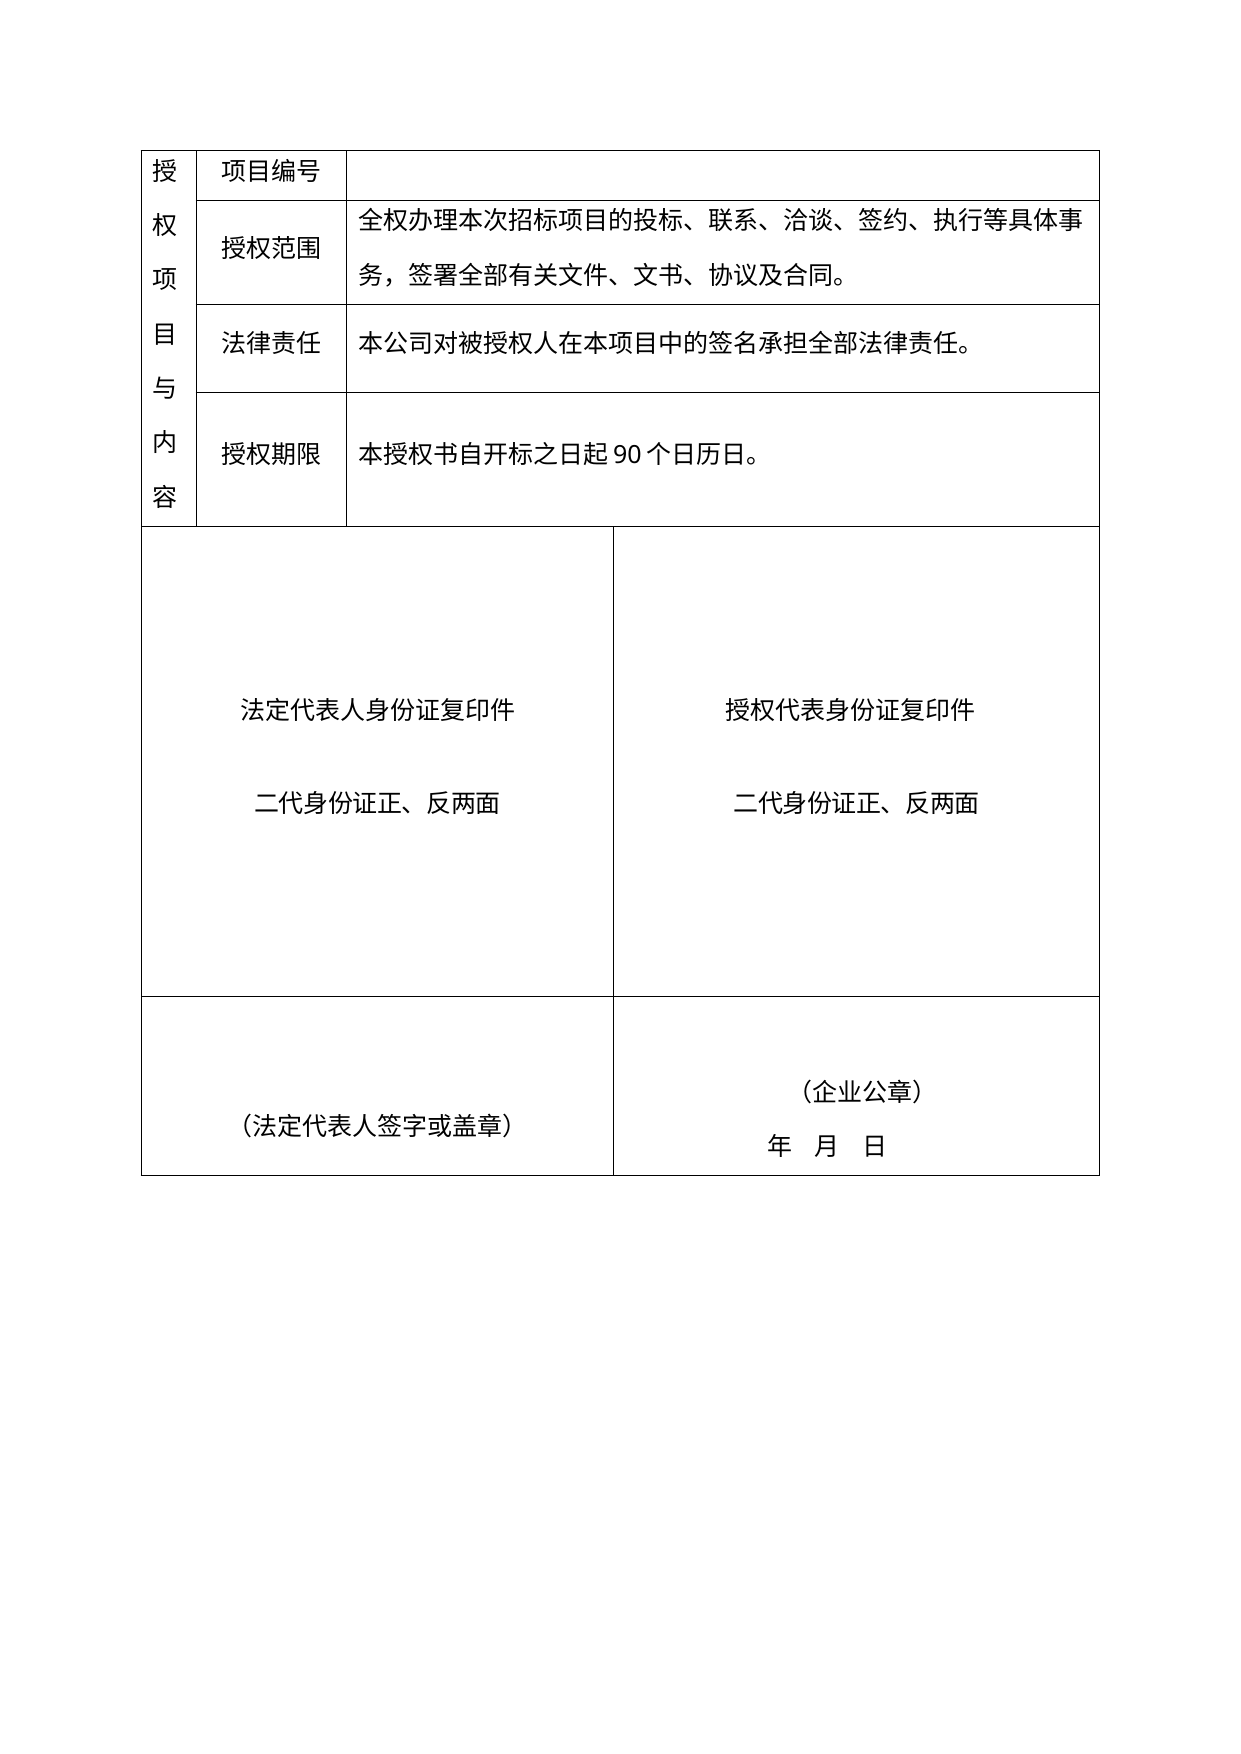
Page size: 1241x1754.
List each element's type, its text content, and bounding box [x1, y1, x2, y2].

table_cell 本公司对被授权人在本项目中的签名承担全部法律责任。 [347, 305, 1099, 392]
table_cell [347, 151, 1099, 200]
table_cell 法定代表人身份证复印件 二代身份证正、反两面 [142, 527, 613, 996]
table_cell 授权期限 [197, 393, 346, 526]
table_cell （法定代表人签字或盖章） [142, 997, 613, 1175]
table_cell 项目编号 [197, 151, 346, 200]
table_cell 本授权书自开标之日起90个日历日。 [347, 393, 1099, 526]
table_cell 全权办理本次招标项目的投标、联系、洽谈、签约、执行等具体事务，签署全部有关文件、文书、协议及合同。 [347, 201, 1099, 304]
table_cell 法律责任 [197, 305, 346, 392]
table_cell 授权范围 [197, 201, 346, 304]
table_cell 授权代表身份证复印件 二代身份证正、反两面 [614, 527, 1099, 996]
table_cell 被 授 权 项 目 与 内 容 [142, 151, 196, 526]
table_cell （企业公章） 年 月 日 [614, 997, 1099, 1175]
